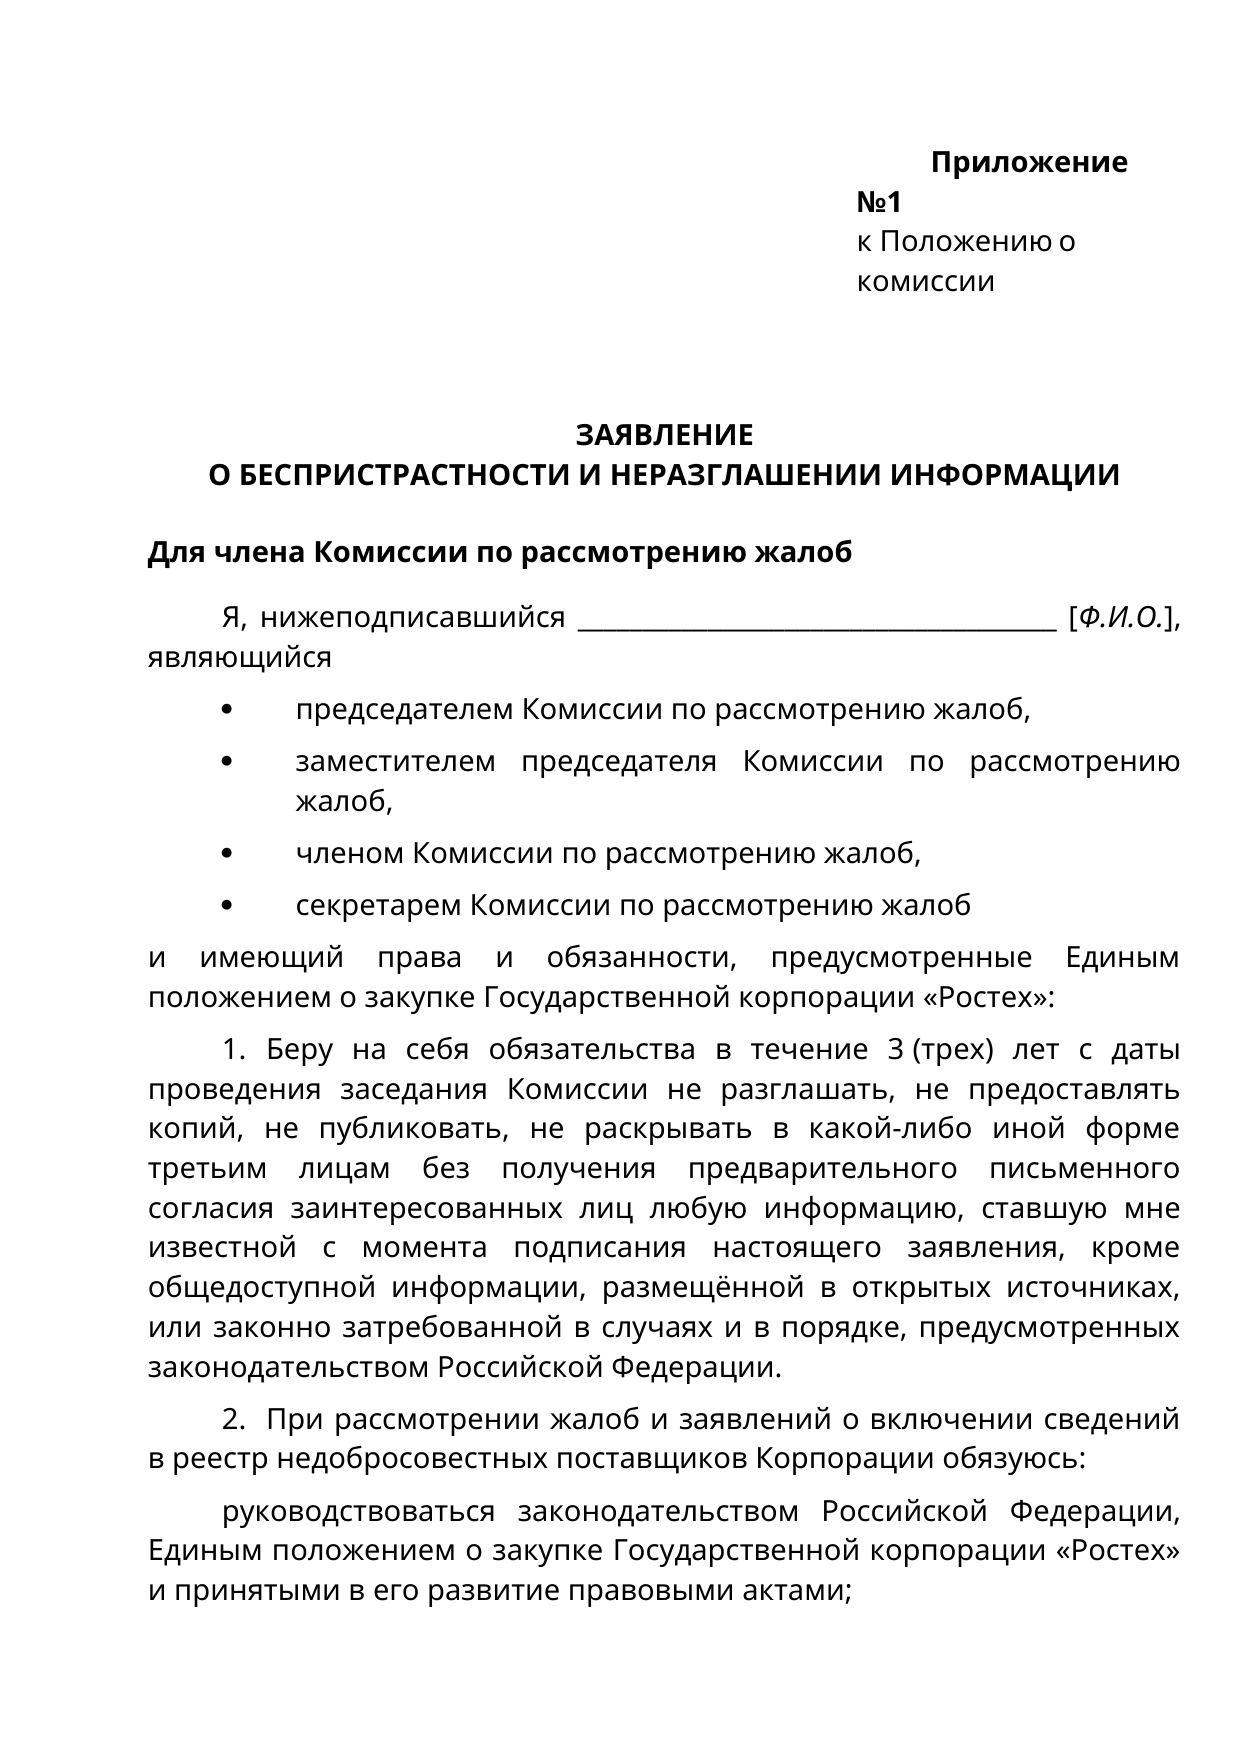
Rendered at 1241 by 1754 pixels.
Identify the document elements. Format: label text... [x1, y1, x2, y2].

text ЗАЯВЛЕНИЕ О БЕСПРИСТРАСТНОСТИ И НЕРАЗГЛАШЕНИИ ИНФОРМАЦИИ [148, 414, 1181, 494]
text Я, нижеподписавшийся _____________________________________ [Ф.И.О.], являющийся [148, 596, 1181, 676]
list заместителем председателя Комиссии по рассмотрению жалоб, [222, 740, 1181, 819]
list членом Комиссии по рассмотрению жалоб, [222, 832, 1181, 872]
text Для члена Комиссии по рассмотрению жалоб [148, 531, 1181, 571]
list Беру на себя обязательства в течение 3 (трех) лет с даты проведения заседания Комиссии не разглашать, не предоставлять копий, не публиковать, не раскрывать в какой-либо иной форме третьим лицам без получения предварительного письменного согласия заинтересованных лиц любую информацию, ставшую мне известной с момента подписания настоящего заявления, кроме общедоступной информации, размещённой в открытых источниках, или законно затребованной в случаях и в порядке, предусмотренных законодательством Российской Федерации. [148, 1028, 1181, 1386]
text руководствоваться законодательством Российской Федерации, Единым положением о закупке Государственной корпорации «Ростех» и принятыми в его развитие правовыми актами; [148, 1490, 1181, 1609]
text и имеющий права и обязанности, предусмотренные Единым положением о закупке Государственной корпорации «Ростех»: [148, 936, 1181, 1016]
list секретарем Комиссии по рассмотрению жалоб [222, 884, 1181, 924]
list При рассмотрении жалоб и заявлений о включении сведений в реестр недобросовестных поставщиков Корпорации обязуюсь: [148, 1398, 1181, 1477]
list председателем Комиссии по рассмотрению жалоб, [222, 688, 1181, 728]
text Приложение №1 к Положению о комиссии [856, 141, 1181, 300]
